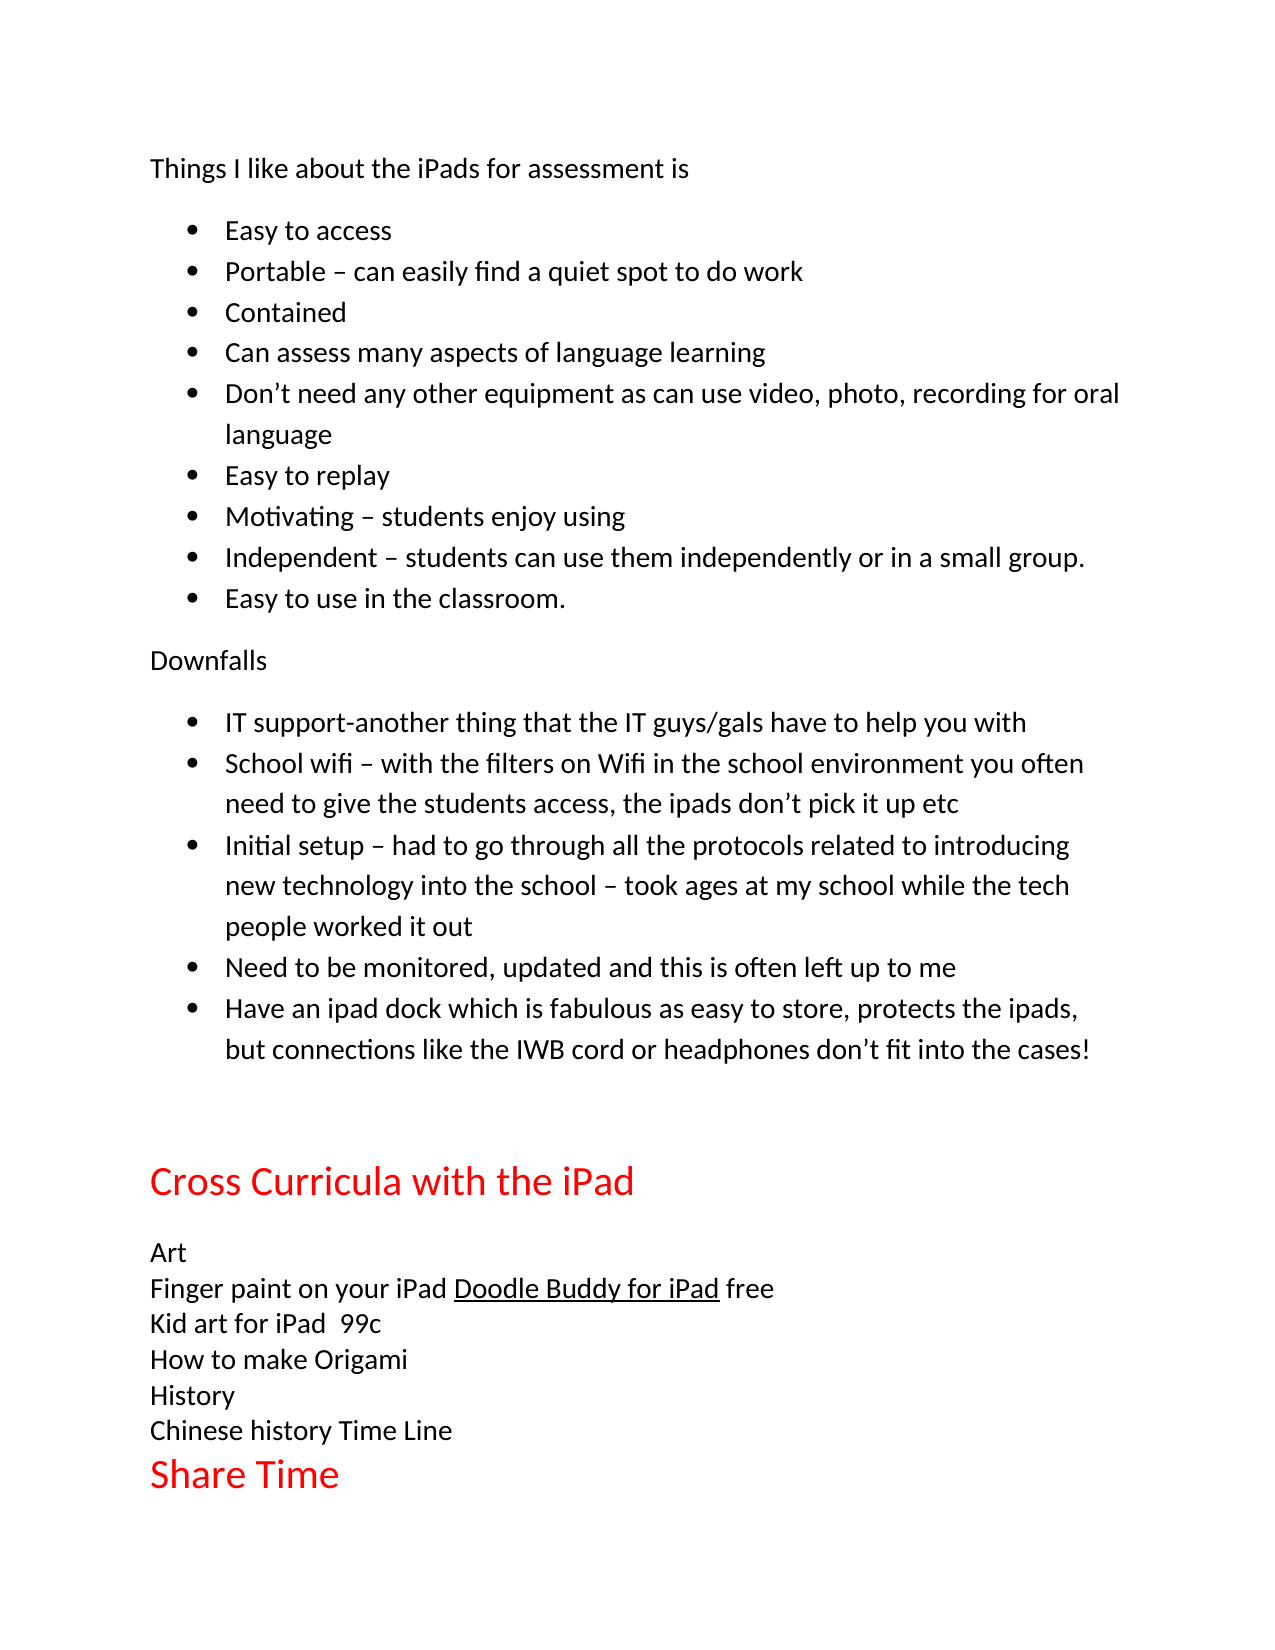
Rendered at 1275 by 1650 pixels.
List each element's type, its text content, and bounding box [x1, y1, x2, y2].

list IT support-another thing that the IT guys/gals have to help you with [187, 704, 1125, 739]
list Motivating – students enjoy using [187, 498, 1125, 534]
list Don’t need any other equipment as can use video, photo, recording for oral language [187, 376, 1125, 452]
list School wifi – with the filters on Wifi in the school environment you often need to give the students access, the ipads don’t pick it up etc [187, 745, 1125, 821]
text History [150, 1377, 1125, 1412]
list Can assess many aspects of language learning [187, 334, 1125, 370]
list Have an ipad dock which is fabulous as easy to store, protects the ipads, but connections like the IWB cord or headphones don’t fit into the cases! [187, 990, 1125, 1067]
text Kid art for iPad 99c [150, 1305, 1125, 1341]
text How to make Origami [150, 1341, 1125, 1377]
list Easy to access [187, 212, 1125, 247]
text Things I like about the iPads for assessment is [150, 150, 1125, 186]
text Share Time [150, 1448, 1125, 1499]
list Easy to use in the classroom. [187, 580, 1125, 616]
list Contained [187, 294, 1125, 329]
text Downfalls [150, 642, 1125, 678]
list Easy to replay [187, 457, 1125, 493]
text Chinese history Time Line [150, 1412, 1125, 1448]
text Finger paint on your iPad Doodle Buddy for iPad free [150, 1270, 1125, 1305]
list Initial setup – had to go through all the protocols related to introducing new technology into the school – took ages at my school while the tech people worked it out [187, 827, 1125, 944]
list Independent – students can use them independently or in a small group. [187, 539, 1125, 575]
list Need to be monitored, updated and this is often left up to me [187, 949, 1125, 985]
list Portable – can easily find a quiet spot to do work [187, 253, 1125, 288]
text Cross Curricula with the iPad [150, 1155, 1125, 1206]
text Art [150, 1234, 1125, 1270]
